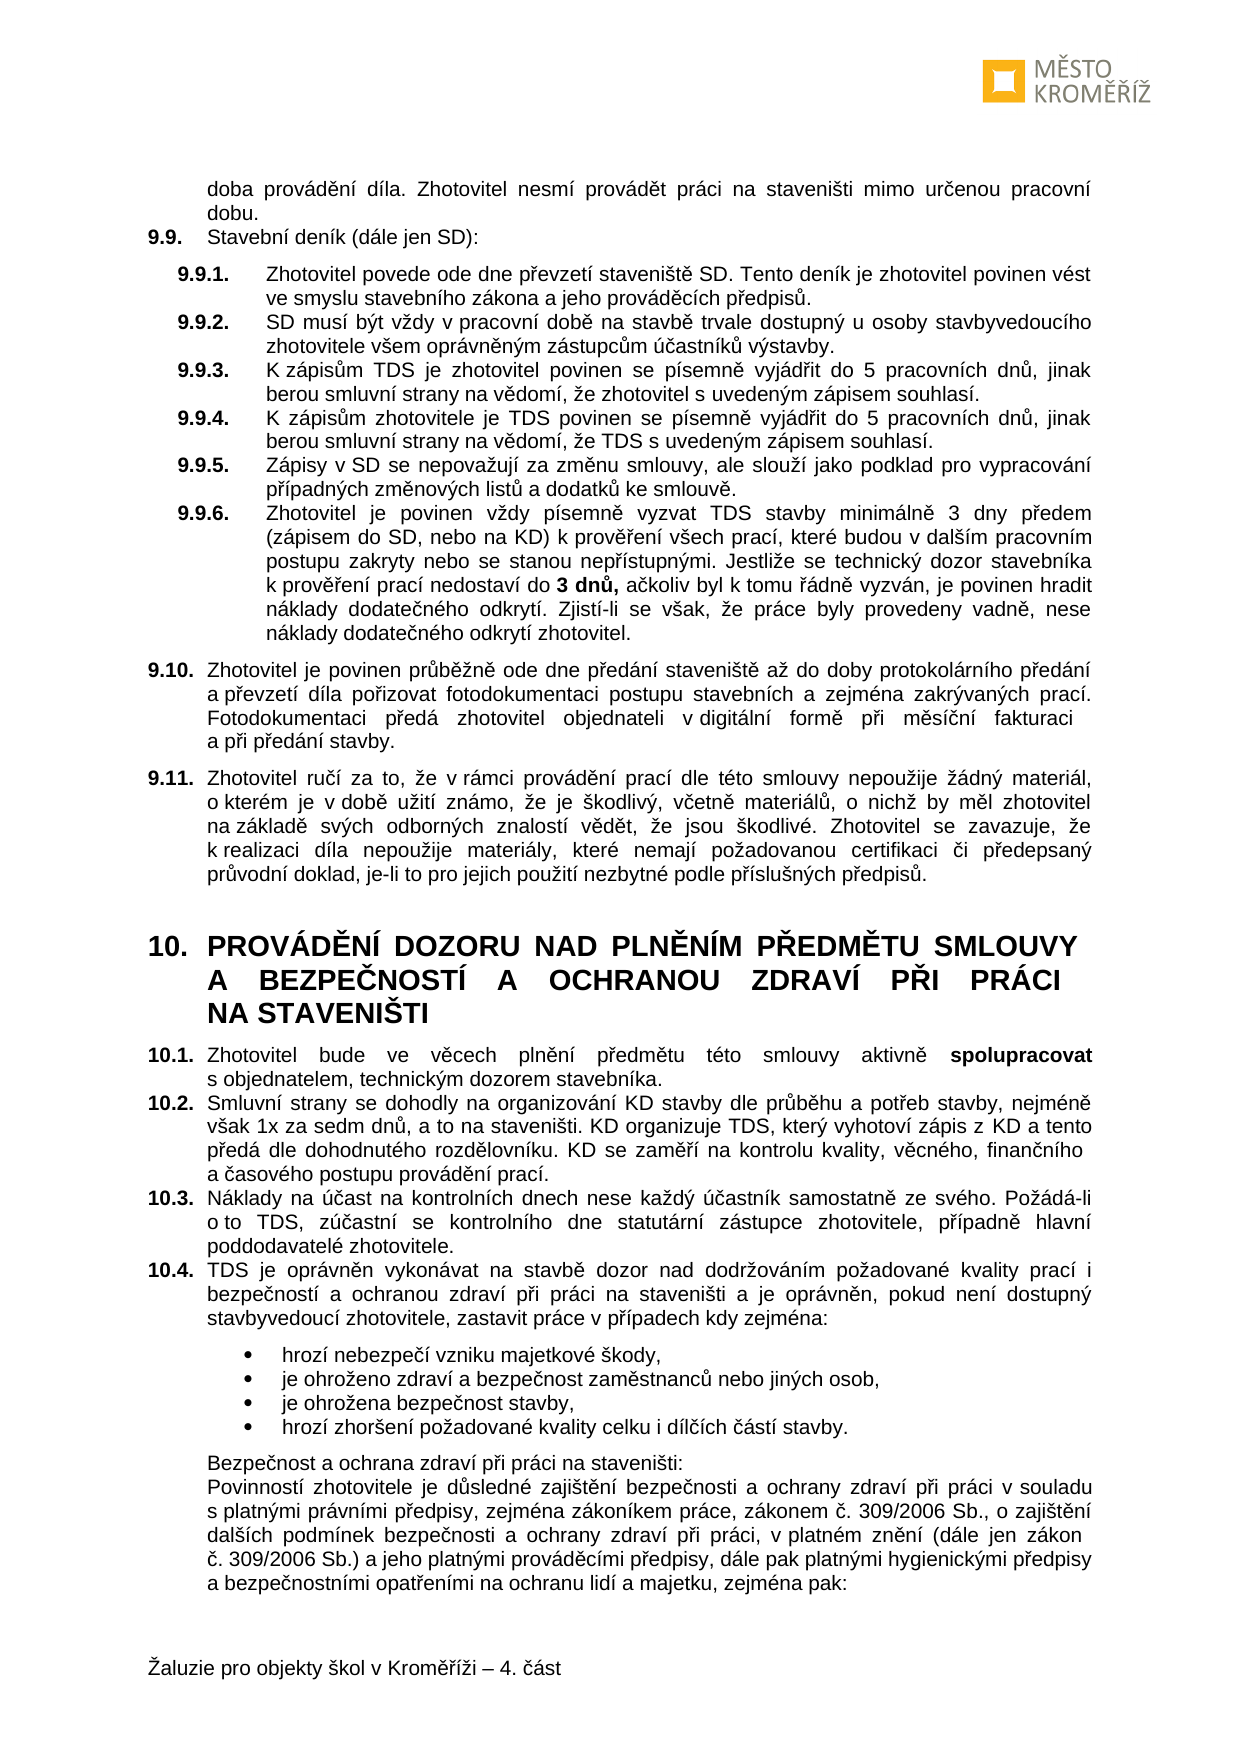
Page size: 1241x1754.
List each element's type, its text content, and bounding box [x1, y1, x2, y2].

list je ohrožena bezpečnost stavby, [244, 1391, 1092, 1415]
list Zhotovitel povede ode dne převzetí staveniště SD. Tento deník je zhotovitel povinen vést ve smyslu stavebního zákona a jeho prováděcích předpisů. [177, 262, 1092, 309]
list PROVÁDĚNÍ DOZORU NAD PLNĚNÍM PŘEDMĚTU SMLOUVY A BEZPEČNOSTÍ A OCHRANOU ZDRAVÍ PŘI PRÁCI NA STAVENIŠTI [148, 929, 1092, 1030]
list Zhotovitel ručí za to, že v rámci provádění prací dle této smlouvy nepoužije žádný materiál, o kterém je v době užití známo, že je škodlivý, včetně materiálů, o nichž by měl zhotovitel na základě svých odborných znalostí vědět, že jsou škodlivé. Zhotovitel se zavazuje, že k realizaci díla nepoužije materiály, které nemají požadovanou certifikaci či předepsaný průvodní doklad, je-li to pro jejich použití nezbytné podle příslušných předpisů. [148, 766, 1092, 886]
picture [977, 48, 1158, 115]
list Náklady na účast na kontrolních dnech nese každý účastník samostatně ze svého. Požádá-li o to TDS, zúčastní se kontrolního dne statutární zástupce zhotovitele, případně hlavní poddodavatelé zhotovitele. [148, 1186, 1092, 1258]
list Smluvní strany se dohodly na organizování KD stavby dle průběhu a potřeb stavby, nejméně však 1x za sedm dnů, a to na staveništi. KD organizuje TDS, který vyhotoví zápis z KD a tento předá dle dohodnutého rozdělovníku. KD se zaměří na kontrolu kvality, věcného, finančního a časového postupu provádění prací. [148, 1090, 1092, 1186]
list hrozí nebezpečí vzniku majetkové škody, [244, 1342, 1092, 1367]
list hrozí zhoršení požadované kvality celku i dílčích částí stavby. [244, 1415, 1092, 1439]
list Bezpečnost a ochrana zdraví při práci na staveništi: [207, 1451, 1092, 1475]
list Zhotovitel je povinen průběžně ode dne předání staveniště až do doby protokolárního předání a převzetí díla pořizovat fotodokumentaci postupu stavebních a zejména zakrývaných prací. Fotodokumentaci předá zhotovitel objednateli v digitální formě při měsíční fakturaci a při předání stavby. [148, 657, 1092, 753]
list Zhotovitel bude ve věcech plnění předmětu této smlouvy aktivně spolupracovat s objednatelem, technickým dozorem stavebníka. [148, 1042, 1092, 1090]
list SD musí být vždy v pracovní době na stavbě trvale dostupný u osoby stavbyvedoucího zhotovitele všem oprávněným zástupcům účastníků výstavby. [177, 309, 1092, 357]
list Povinností zhotovitele je důsledné zajištění bezpečnosti a ochrany zdraví při práci v souladu s platnými právními předpisy, zejména zákoníkem práce, zákonem č. 309/2006 Sb., o zajištění dalších podmínek bezpečnosti a ochrany zdraví při práci, v platném znění (dále jen zákon č. 309/2006 Sb.) a jeho platnými prováděcími předpisy, dále pak platnými hygienickými předpisy a bezpečnostními opatřeními na ochranu lidí a majetku, zejména pak: [207, 1475, 1092, 1595]
list Zhotovitel je povinen vždy písemně vyzvat TDS stavby minimálně 3 dny předem (zápisem do SD, nebo na KD) k prověření všech prací, které budou v dalším pracovním postupu zakryty nebo se stanou nepřístupnými. Jestliže se technický dozor stavebníka k prověření prací nedostaví do 3 dnů, ačkoliv byl k tomu řádně vyzván, je povinen hradit náklady dodatečného odkrytí. Zjistí-li se však, že práce byly provedeny vadně, nese náklady dodatečného odkrytí zhotovitel. [177, 501, 1092, 645]
list TDS je oprávněn vykonávat na stavbě dozor nad dodržováním požadované kvality prací i bezpečností a ochranou zdraví při práci na staveništi a je oprávněn, pokud není dostupný stavbyvedoucí zhotovitele, zastavit práce v případech kdy zejména: [148, 1258, 1092, 1330]
list Zápisy v SD se nepovažují za změnu smlouvy, ale slouží jako podklad pro vypracování případných změnových listů a dodatků ke smlouvě. [177, 453, 1092, 501]
list je ohroženo zdraví a bezpečnost zaměstnanců nebo jiných osob, [244, 1367, 1092, 1391]
list K zápisům zhotovitele je TDS povinen se písemně vyjádřit do 5 pracovních dnů, jinak berou smluvní strany na vědomí, že TDS s uvedeným zápisem souhlasí. [177, 405, 1092, 453]
list K zápisům TDS je zhotovitel povinen se písemně vyjádřit do 5 pracovních dnů, jinak berou smluvní strany na vědomí, že zhotovitel s uvedeným zápisem souhlasí. [177, 357, 1092, 405]
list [148, 177, 1092, 225]
list Stavební deník (dále jen SD): [148, 225, 1092, 249]
